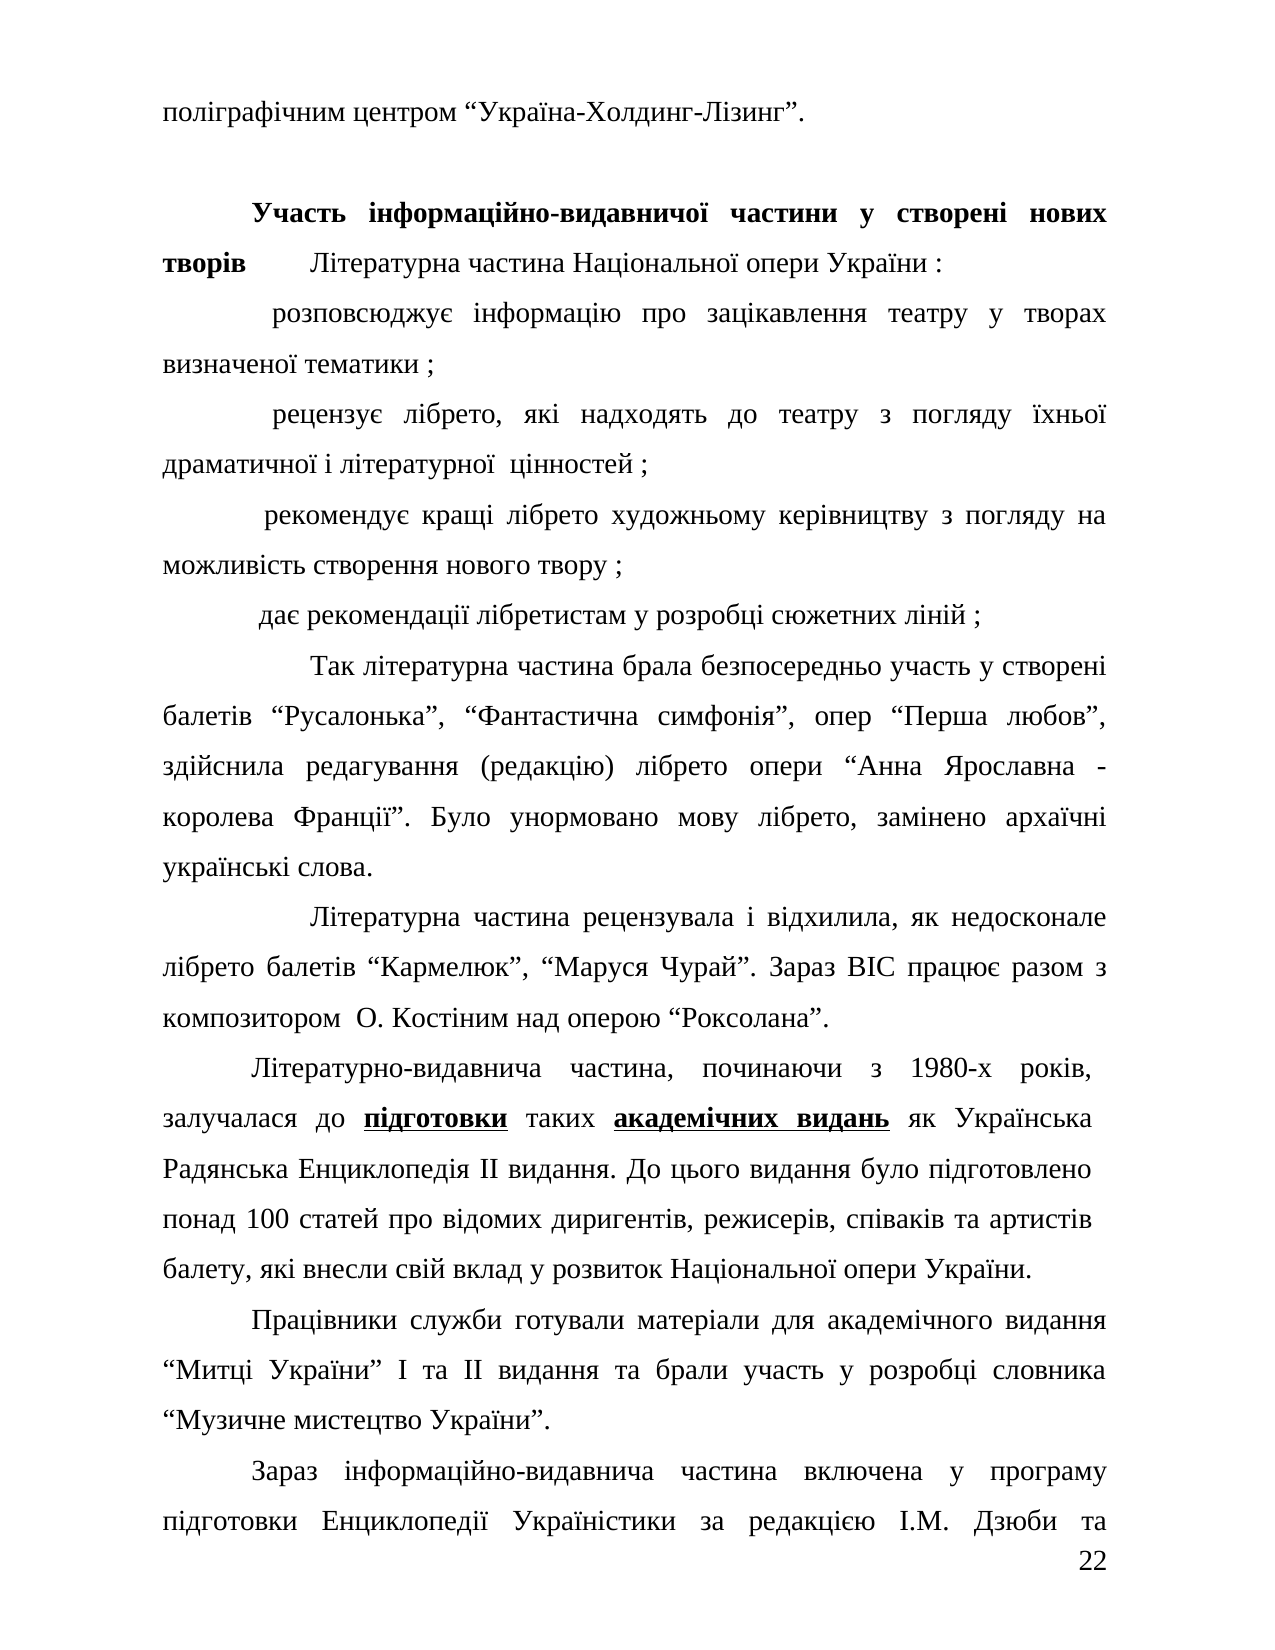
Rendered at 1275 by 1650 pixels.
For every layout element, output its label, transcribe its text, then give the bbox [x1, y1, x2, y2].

text Так літературна частина брала безпосередньо участь у створені балетів “Русалонька”, “Фантастична симфонія”, опер “Перша любов”, здійснила редагування (редакцію) лібрето опери “Анна Ярославна - королева Франції”. Було унормовано мову лібрето, замінено архаїчні українські слова. [162, 648, 1107, 883]
text рекомендує кращі лібрето художньому керівництву з погляду на можливість створення нового твору ; [162, 497, 1107, 581]
text Лiтературно-видавнича частина, починаючи з 1980-х рокiв, залучалася до пiдготовки таких академiчних видань як Українська Радянська Енциклопедiя II видання. До цього видання було пiдготовлено понад 100 статей про вiдомих диригентiв, режисерiв, спiвакiв та артистiв балету, якi внесли свiй вклад у розвиток Нацiональної опери України. [162, 1050, 1093, 1285]
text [162, 1453, 1107, 1537]
text розповсюджує інформацію про зацікавлення театру у творах визначеної тематики ; [162, 296, 1107, 379]
text рецензує лібрето, які надходять до театру з погляду їхньої драматичної і літературної цінностей ; [162, 396, 1107, 480]
text Участь iнформацiйно-видавничої частини у створені нових творів Літературна частина Національної опери України : [162, 195, 1107, 279]
text Літературна частина рецензувала і відхилила, як недосконале лібрето балетів “Кармелюк”, “Маруся Чурай”. Зараз ВIС працює разом з композитором О. Костіним над оперою “Роксолана”. [162, 899, 1107, 1034]
text дає рекомендації лібретистам у розробці сюжетних ліній ; [162, 598, 1107, 631]
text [162, 94, 1107, 128]
text Працiвники служби готували матерiали для академiчного видання “Митцi України” I та II видання та брали участь у розробцi словника “Музичне мистецтво України”. [162, 1302, 1107, 1436]
